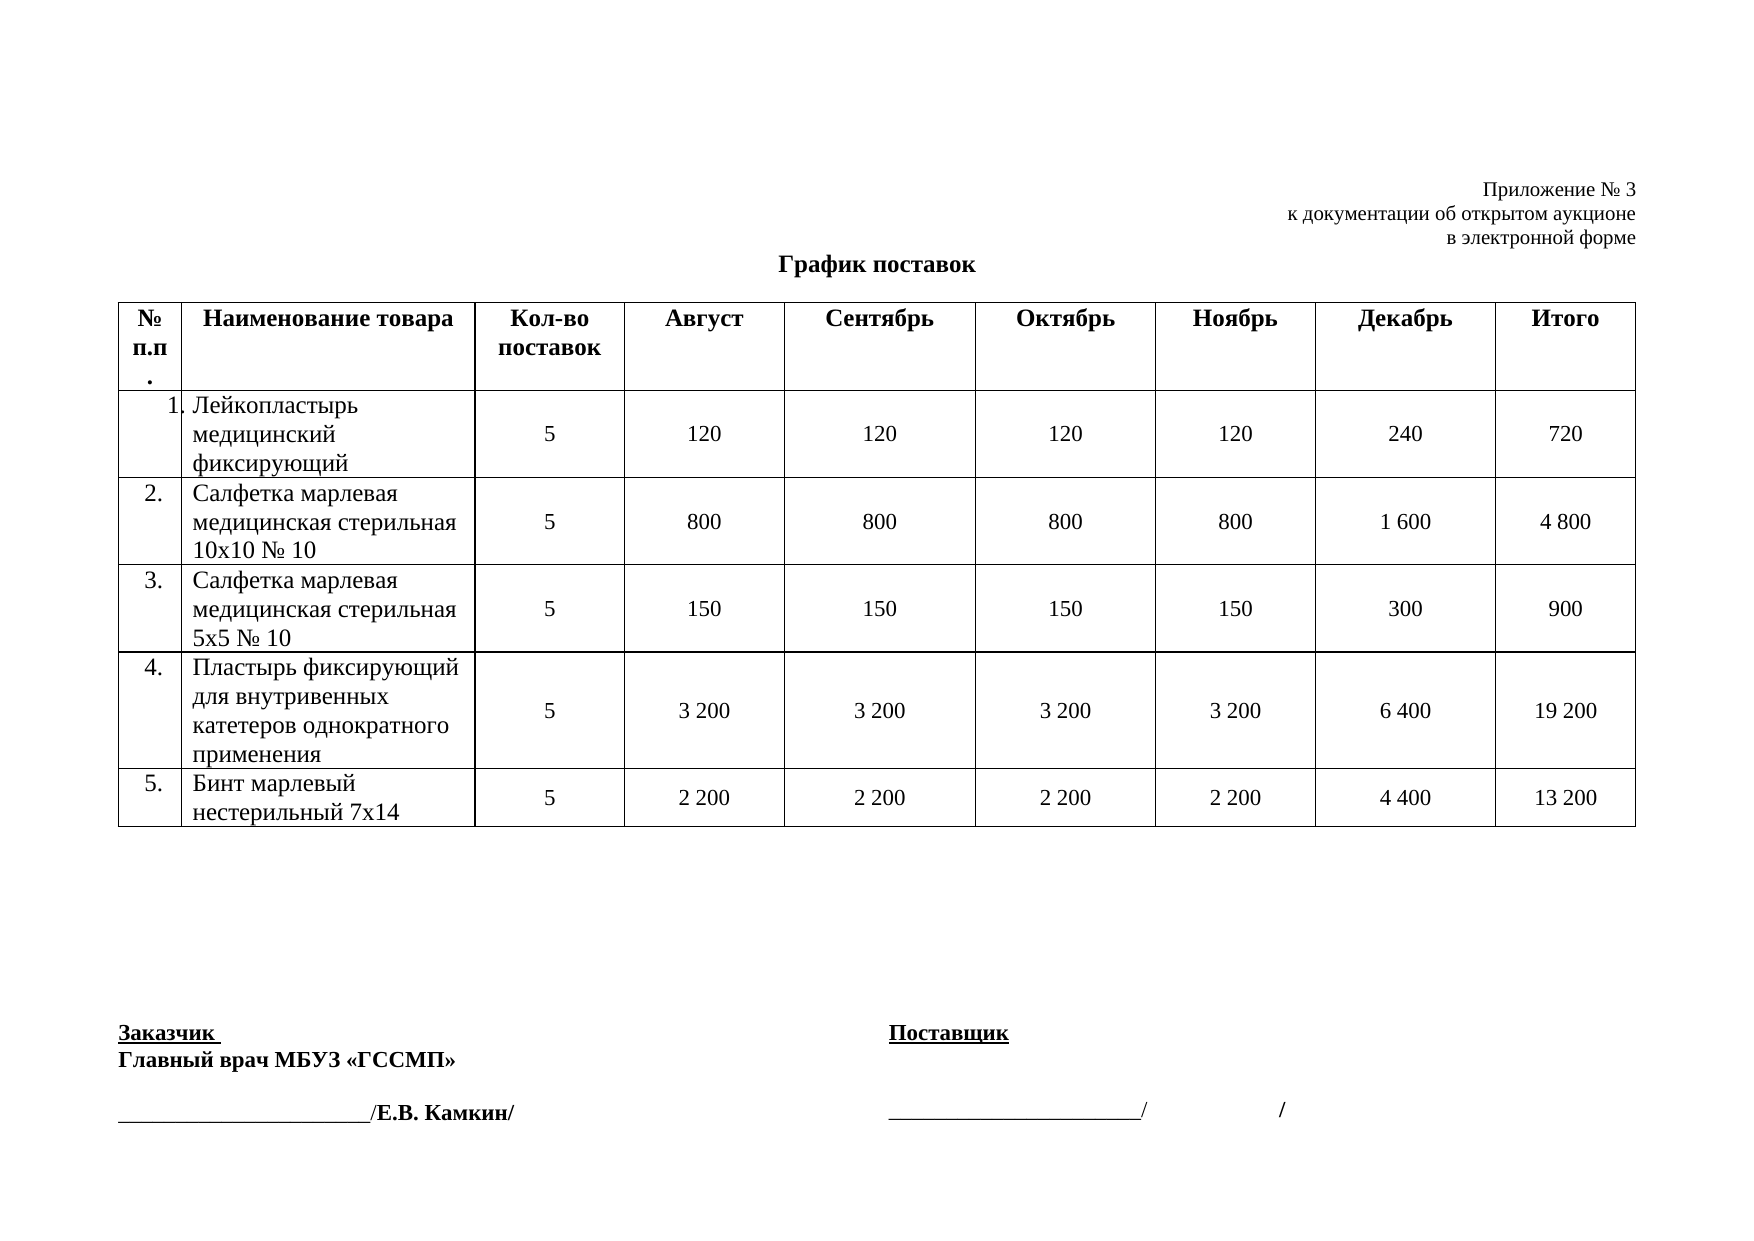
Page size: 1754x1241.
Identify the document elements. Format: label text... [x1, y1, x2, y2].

table_header Кол-во поставок [476, 303, 624, 389]
table_cell 720 [1496, 391, 1635, 477]
table_header Сентябрь [785, 303, 975, 389]
table_cell Пластырь фиксирующий для внутривенных катетеров однократного применения [182, 653, 474, 767]
table_cell 120 [1156, 391, 1315, 477]
table_cell Бинт марлевый нестерильный 7х14 [182, 769, 474, 826]
table_cell 3 200 [976, 653, 1155, 767]
text в электронной форме [107, 225, 1636, 249]
table_cell 300 [1316, 565, 1495, 651]
table_header Декабрь [1316, 303, 1495, 389]
table_cell 150 [976, 565, 1155, 651]
table_cell 3 200 [1156, 653, 1315, 767]
table_cell 2 200 [976, 769, 1155, 826]
table_cell 150 [625, 565, 784, 651]
table_cell 5 [476, 565, 624, 651]
table_cell 19 200 [1496, 653, 1635, 767]
table_cell 800 [785, 478, 975, 564]
table_header № п.п. [119, 303, 181, 389]
table_cell 800 [1156, 478, 1315, 564]
table_cell [119, 478, 181, 564]
table_cell [119, 391, 181, 477]
table_cell 3 200 [785, 653, 975, 767]
table_cell 120 [976, 391, 1155, 477]
table_cell 150 [785, 565, 975, 651]
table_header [878, 1020, 1624, 1125]
table_cell 900 [1496, 565, 1635, 651]
table_cell 800 [625, 478, 784, 564]
table_cell 2 200 [785, 769, 975, 826]
table_header Октябрь [976, 303, 1155, 389]
table_cell 5 [476, 478, 624, 564]
table_header Ноябрь [1156, 303, 1315, 389]
table_cell 13 200 [1496, 769, 1635, 826]
table_cell 800 [976, 478, 1155, 564]
table_cell Салфетка марлевая медицинская стерильная 10х10 № 10 [182, 478, 474, 564]
text к документации об открытом аукционе [107, 201, 1636, 225]
table_cell 120 [785, 391, 975, 477]
table_cell 3 200 [625, 653, 784, 767]
table_cell 2 200 [625, 769, 784, 826]
table_header Наименование товара [182, 303, 474, 389]
table_cell 1 600 [1316, 478, 1495, 564]
table_cell 150 [1156, 565, 1315, 651]
table_header Август [625, 303, 784, 389]
table_cell [119, 769, 181, 826]
table_cell 4 400 [1316, 769, 1495, 826]
table_cell [119, 565, 181, 651]
text Приложение № 3 [118, 177, 1636, 201]
table_cell Лейкопластырь медицинский фиксирующий [182, 391, 474, 477]
table_cell 2 200 [1156, 769, 1315, 826]
table_cell 120 [625, 391, 784, 477]
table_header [107, 1020, 877, 1125]
table_cell 5 [476, 391, 624, 477]
table_cell Салфетка марлевая медицинская стерильная 5х5 № 10 [182, 565, 474, 651]
table_cell [119, 653, 181, 767]
text График поставок [118, 249, 1636, 278]
table_cell 5 [476, 769, 624, 826]
table_cell 6 400 [1316, 653, 1495, 767]
table_cell 240 [1316, 391, 1495, 477]
table_cell 4 800 [1496, 478, 1635, 564]
table_header Итого [1496, 303, 1635, 389]
table_cell 5 [476, 653, 624, 767]
